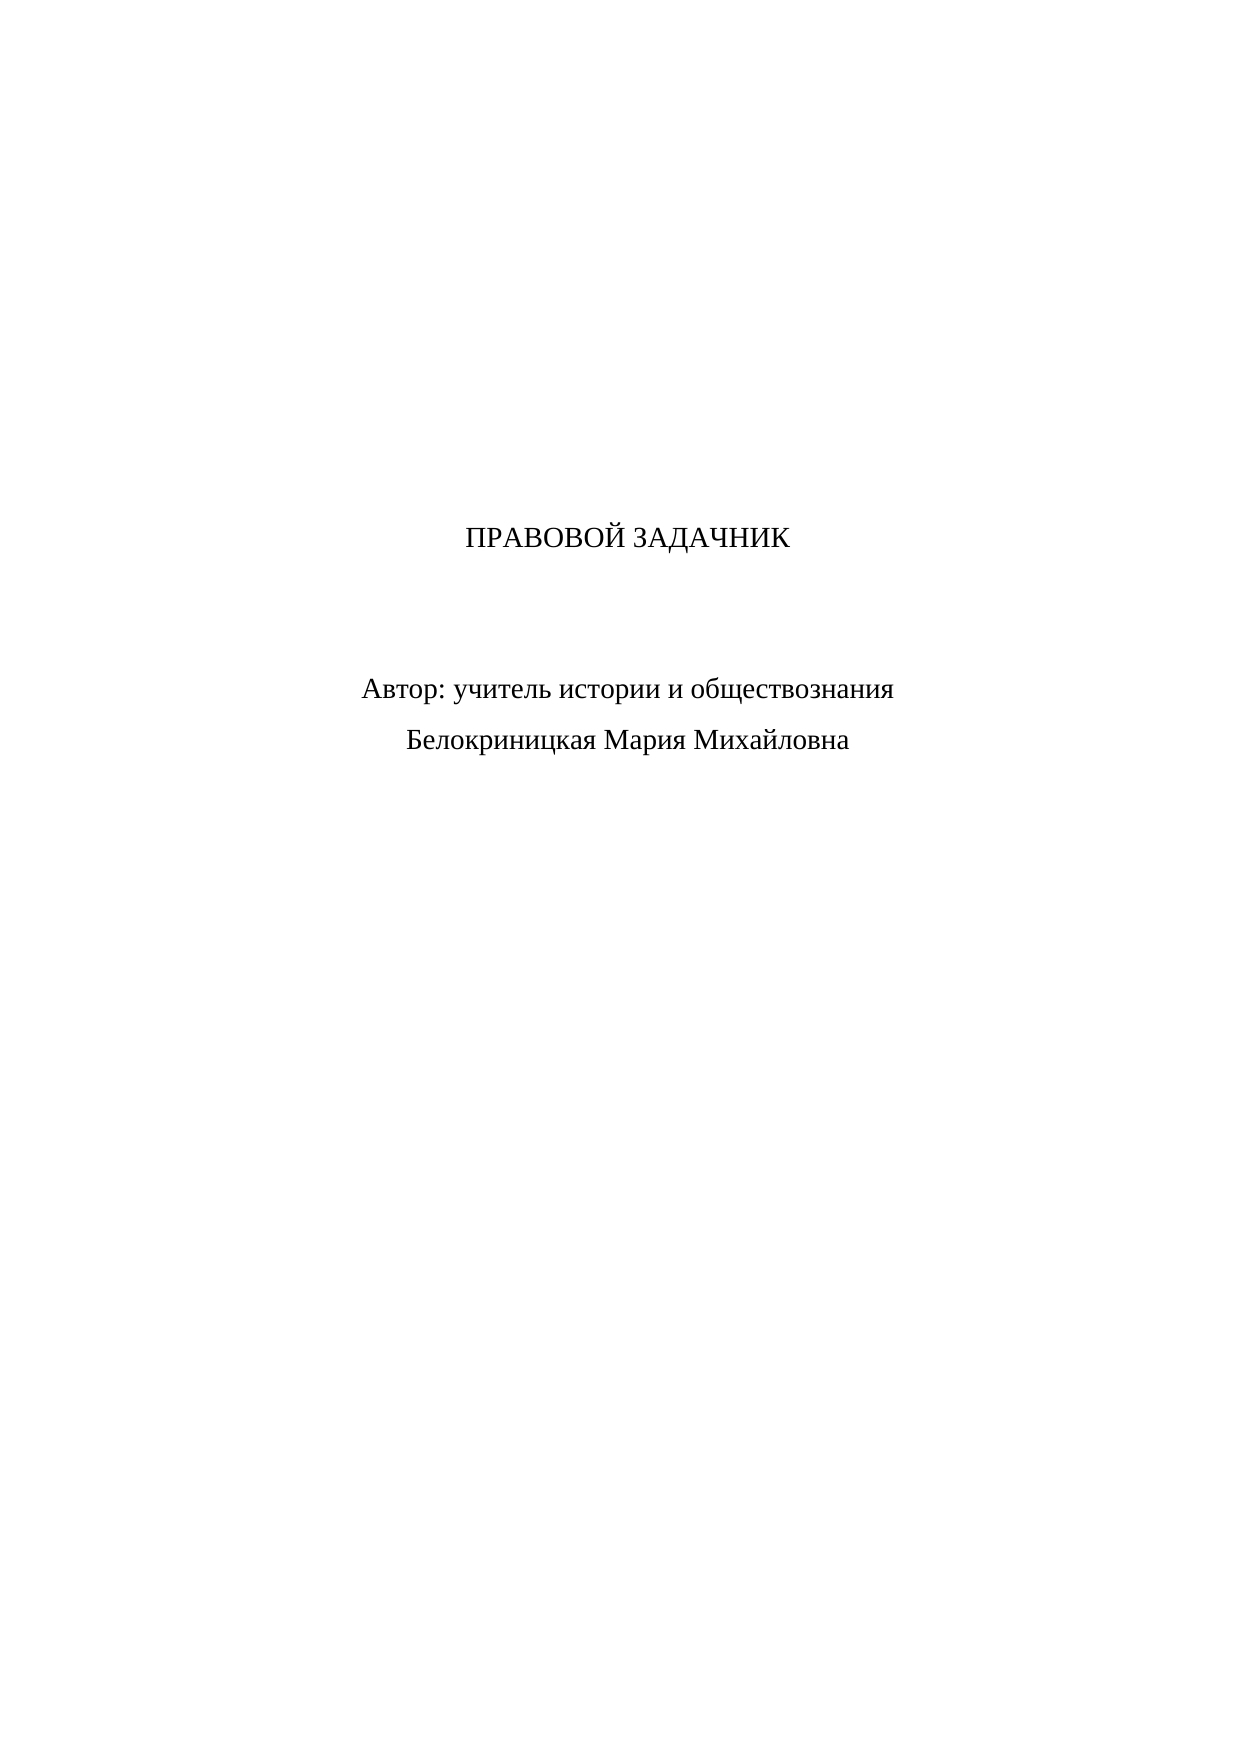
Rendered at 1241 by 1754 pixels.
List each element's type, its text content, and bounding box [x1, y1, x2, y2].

text ПРАВОВОЙ ЗАДАЧНИК [103, 521, 1152, 554]
text Автор: учитель истории и обществознания [103, 672, 1152, 705]
text Белокриницкая Мария Михайловна [103, 722, 1152, 755]
